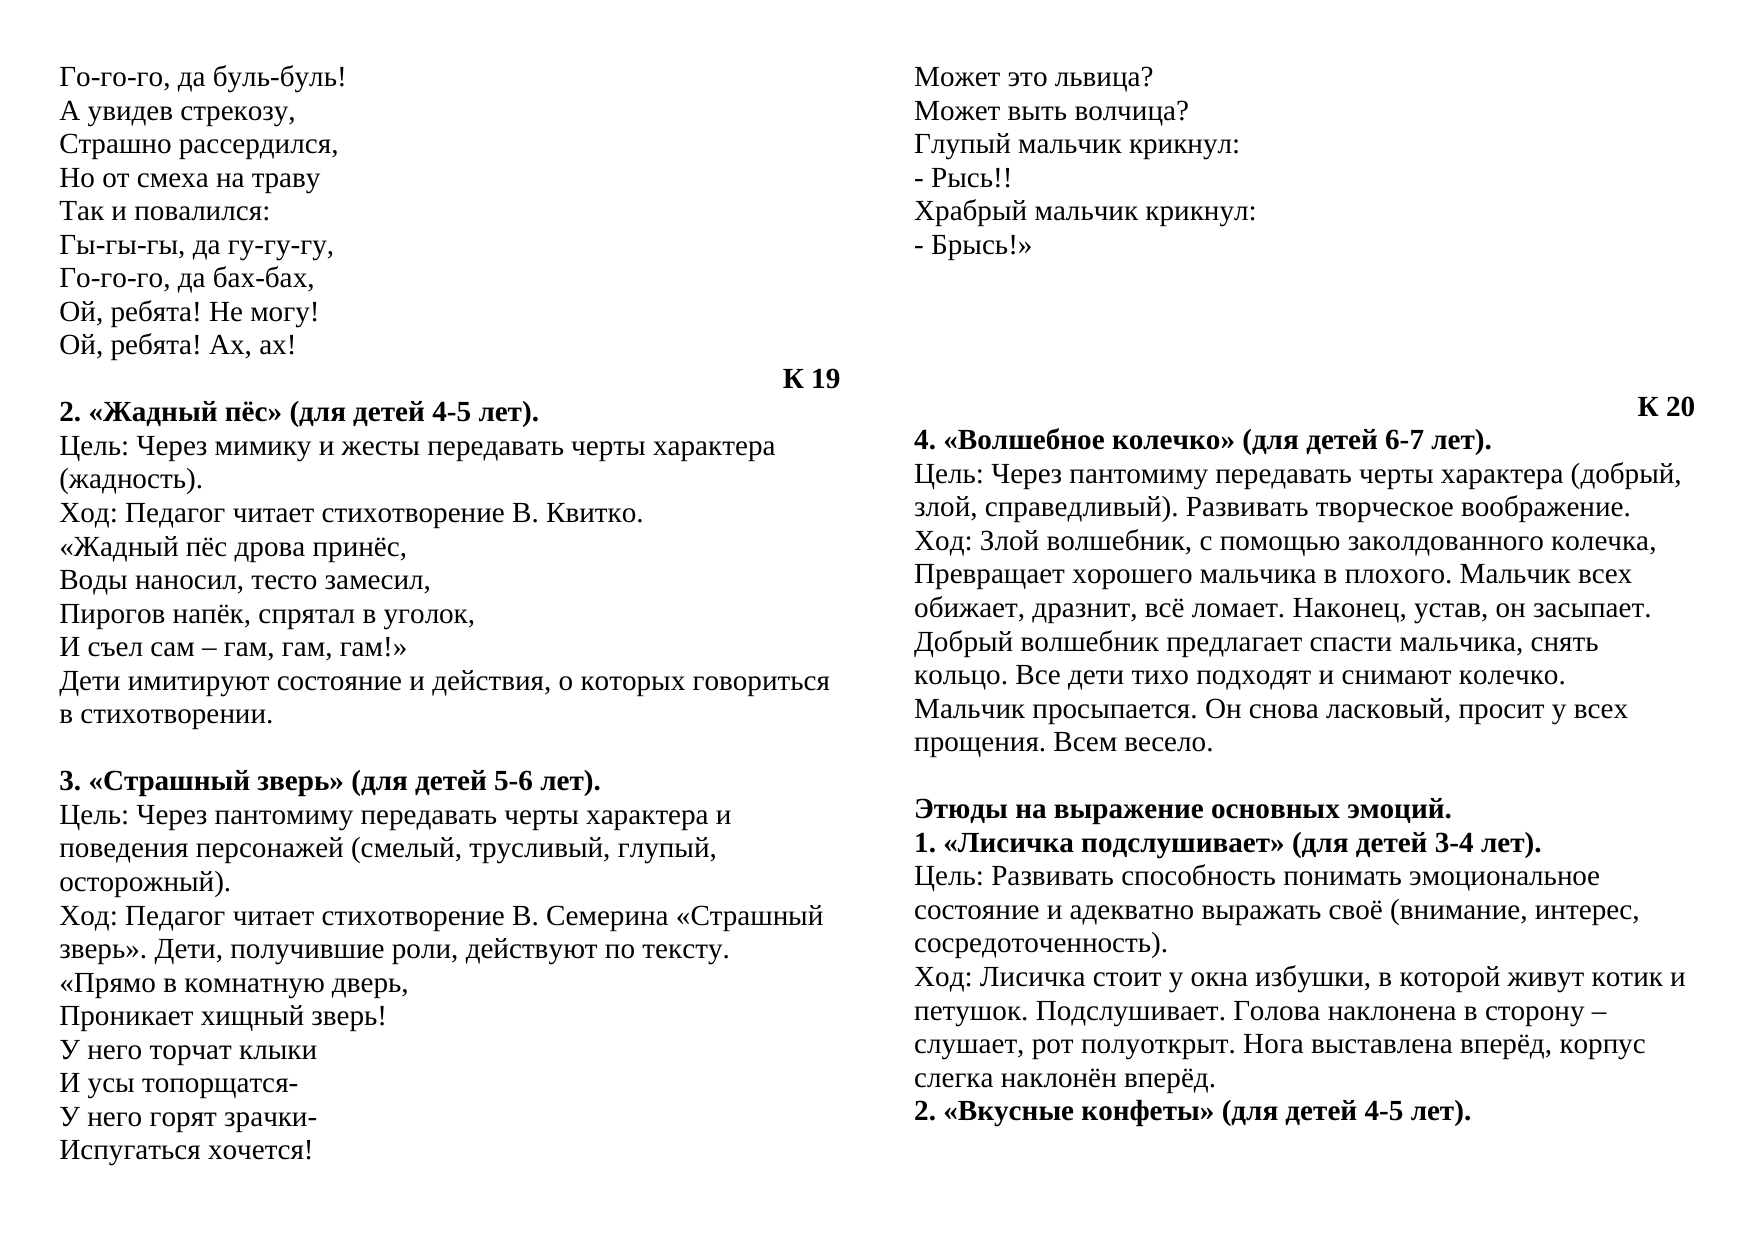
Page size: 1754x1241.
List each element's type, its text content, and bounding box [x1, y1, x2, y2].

text Ой, ребята! Не могу! [59, 294, 840, 327]
text Го-го-го, да бах-бах, [59, 260, 840, 294]
text Так и повалился: [59, 193, 840, 227]
text К 20 [914, 389, 1695, 422]
text 3. «Страшный зверь» (для детей 5-6 лет). [59, 763, 840, 797]
text Го-го-го, да буль-буль! [59, 59, 840, 93]
text Воды наносил, тесто замесил, [59, 562, 840, 596]
text Проникает хищный зверь! [59, 998, 840, 1032]
text Этюды на выражение основных эмоций. [914, 791, 1695, 825]
text 4. «Волшебное колечко» (для детей 6-7 лет). [914, 422, 1695, 456]
text Может выть волчица? [914, 93, 1695, 126]
text - Рысь!! [914, 160, 1695, 193]
text Цель: Через мимику и жесты передавать черты характера (жадность). [59, 428, 840, 495]
text Цель: Через пантомиму передавать черты характера и поведения персонажей (смелый, трусливый, глупый, осторожный). [59, 797, 840, 898]
text Цель: Развивать способность понимать эмоциональное состояние и адекватно выражать своё (внимание, интерес, сосредоточенность). [914, 858, 1695, 959]
text Может это львица? [914, 59, 1695, 93]
text Мальчик просыпается. Он снова ласковый, просит у всех прощения. Всем весело. [914, 691, 1695, 758]
text Превращает хорошего мальчика в плохого. Мальчик всех обижает, дразнит, всё ломает. Наконец, устав, он засыпает. Добрый волшебник предлагает спасти мальчика, снять кольцо. Все дети тихо подходят и снимают колечко. [914, 557, 1695, 691]
text 2. «Вкусные конфеты» (для детей 4-5 лет). [914, 1093, 1695, 1127]
text И усы топорщатся- [59, 1065, 840, 1099]
text 2. «Жадный пёс» (для детей 4-5 лет). [59, 394, 840, 428]
text Но от смеха на траву [59, 160, 840, 193]
text Ой, ребята! Ах, ах! [59, 327, 840, 361]
text Глупый мальчик крикнул: [914, 126, 1695, 160]
text - Брысь!» [914, 227, 1695, 260]
text У него горят зрачки- [59, 1099, 840, 1132]
text Пирогов напёк, спрятал в уголок, [59, 596, 840, 629]
text А увидев стрекозу, [59, 93, 840, 126]
text Гы-гы-гы, да гу-гу-гу, [59, 227, 840, 260]
text Дети имитируют состояние и действия, о которых говориться в стихотворении. [59, 663, 840, 730]
text Цель: Через пантомиму передавать черты характера (добрый, злой, справедливый). Развивать творческое воображение. [914, 456, 1695, 523]
text Храбрый мальчик крикнул: [914, 193, 1695, 227]
text «Жадный пёс дрова принёс, [59, 529, 840, 562]
text 1. «Лисичка подслушивает» (для детей 3-4 лет). [914, 825, 1695, 858]
text Ход: Злой волшебник, с помощью заколдованного колечка, [914, 523, 1695, 557]
text Ход: Педагог читает стихотворение В. Семерина «Страшный зверь». Дети, получившие роли, действуют по тексту. [59, 898, 840, 965]
text И съел сам – гам, гам, гам!» [59, 629, 840, 663]
text Ход: Лисичка стоит у окна избушки, в которой живут котик и петушок. Подслушивает. Голова наклонена в сторону – слушает, рот полуоткрыт. Нога выставлена вперёд, корпус слегка наклонён вперёд. [914, 959, 1695, 1093]
text Ход: Педагог читает стихотворение В. Квитко. [59, 495, 840, 529]
text К 19 [59, 361, 840, 394]
text «Прямо в комнатную дверь, [59, 965, 840, 998]
text Испугаться хочется! [59, 1132, 840, 1166]
text У него торчат клыки [59, 1032, 840, 1065]
text Страшно рассердился, [59, 126, 840, 160]
